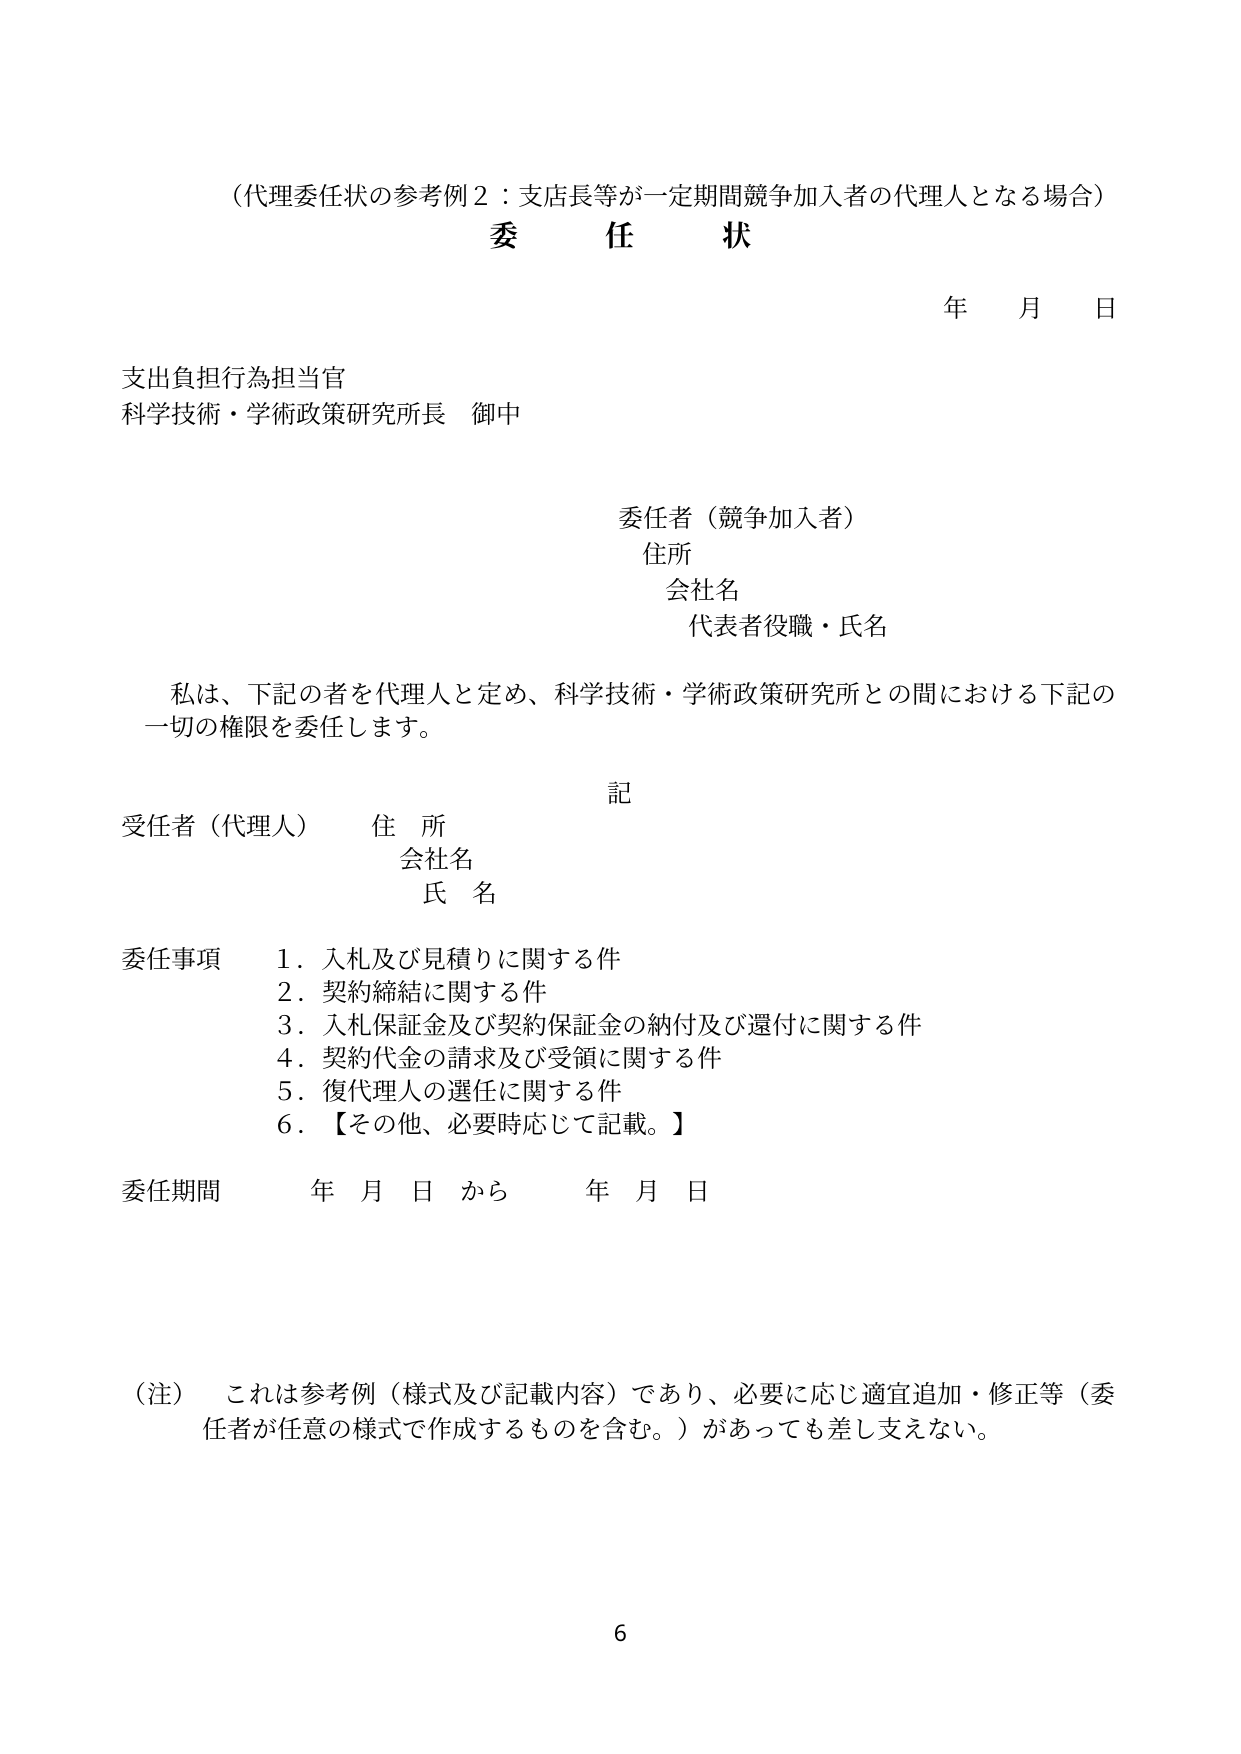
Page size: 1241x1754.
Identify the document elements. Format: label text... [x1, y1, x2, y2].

text ４．契約代金の請求及び受領に関する件 [272, 1041, 1118, 1074]
text 科学技術・学術政策研究所長 御中 [122, 395, 1118, 431]
text 氏 名 [422, 876, 1118, 909]
text ２．契約締結に関する件 [272, 975, 1118, 1008]
text （代理委任状の参考例２：支店長等が一定期間競争加入者の代理人となる場合） [122, 177, 1118, 213]
text 会社名 [399, 842, 1118, 876]
text 会社名 [665, 571, 1118, 607]
text ５．復代理人の選任に関する件 [272, 1074, 1118, 1107]
text 支出負担行為担当官 [122, 359, 1118, 395]
text 年 月 日 [122, 289, 1118, 325]
text 委任者（競争加入者） [619, 499, 1118, 535]
text 代表者役職・氏名 [688, 607, 1118, 643]
text 住所 [642, 535, 1118, 571]
text 委任期間 年 月 日 から 年 月 日 [122, 1174, 1118, 1207]
text 記 [122, 776, 1118, 809]
text 委 任 状 [122, 213, 1118, 255]
text ３．入札保証金及び契約保証金の納付及び還付に関する件 [272, 1008, 1118, 1041]
text 私は、下記の者を代理人と定め、科学技術・学術政策研究所との間における下記の一切の権限を委任します。 [144, 677, 1118, 743]
text （注） これは参考例（様式及び記載内容）であり、必要に応じ適宜追加・修正等（委任者が任意の様式で作成するものを含む。）があっても差し支えない。 [122, 1374, 1118, 1446]
text ６．【その他、必要時応じて記載。】 [272, 1107, 1118, 1141]
text 委任事項 １．入札及び見積りに関する件 [122, 942, 1118, 975]
text 受任者（代理人） 住 所 [122, 809, 1118, 842]
